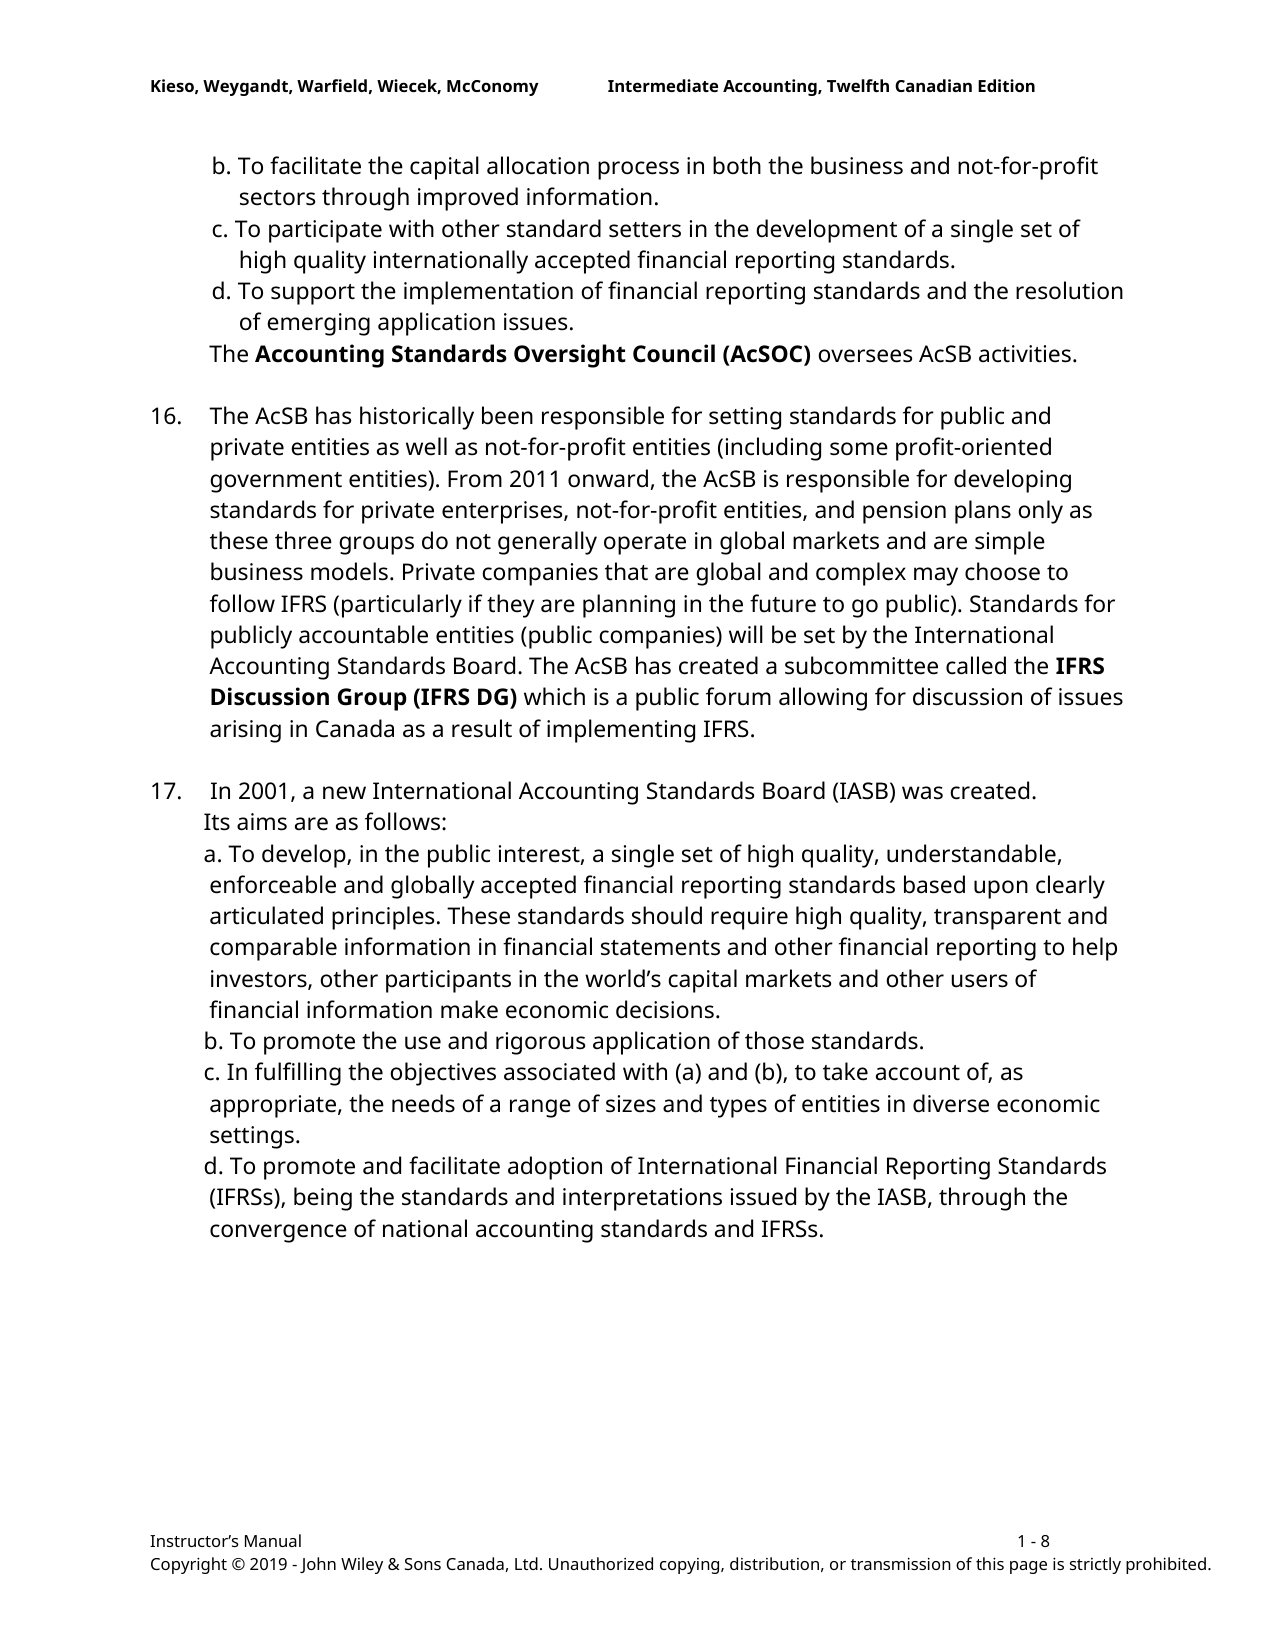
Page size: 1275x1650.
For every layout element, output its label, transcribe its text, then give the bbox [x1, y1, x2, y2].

text d. To promote and facilitate adoption of International Financial Reporting Standards (IFRSs), being the standards and interpretations issued by the IASB, through the convergence of national accounting standards and IFRSs. [150, 1150, 1125, 1244]
text d. To support the implementation of financial reporting standards and the resolution of emerging application issues. [211, 275, 1125, 337]
text c. In fulfilling the objectives associated with (a) and (b), to take account of, as appropriate, the needs of a range of sizes and types of entities in diverse economic settings. [150, 1056, 1125, 1150]
text 17. In 2001, a new International Accounting Standards Board (IASB) was created. [150, 775, 1125, 806]
text The Accounting Standards Oversight Council (AcSOC) oversees AcSB activities. [150, 337, 1125, 369]
text a. To develop, in the public interest, a single set of high quality, understandable, enforceable and globally accepted financial reporting standards based upon clearly articulated principles. These standards should require high quality, transparent and comparable information in financial statements and other financial reporting to help investors, other participants in the world’s capital markets and other users of financial information make economic decisions. [150, 837, 1125, 1025]
text c. To participate with other standard setters in the development of a single set of high quality internationally accepted financial reporting standards. [211, 212, 1125, 275]
text Its aims are as follows: [150, 806, 1125, 837]
text b. To promote the use and rigorous application of those standards. [150, 1025, 1125, 1056]
text b. To facilitate the capital allocation process in both the business and not-for-profit sectors through improved information. [211, 150, 1125, 212]
text 16. The AcSB has historically been responsible for setting standards for public and private entities as well as not-for-profit entities (including some profit-oriented government entities). From 2011 onward, the AcSB is responsible for developing standards for private enterprises, not-for-profit entities, and pension plans only as these three groups do not generally operate in global markets and are simple business models. Private companies that are global and complex may choose to follow IFRS (particularly if they are planning in the future to go public). Standards for publicly accountable entities (public companies) will be set by the International Accounting Standards Board. The AcSB has created a subcommittee called the IFRS Discussion Group (IFRS DG) which is a public forum allowing for discussion of issues arising in Canada as a result of implementing IFRS. [150, 400, 1125, 744]
